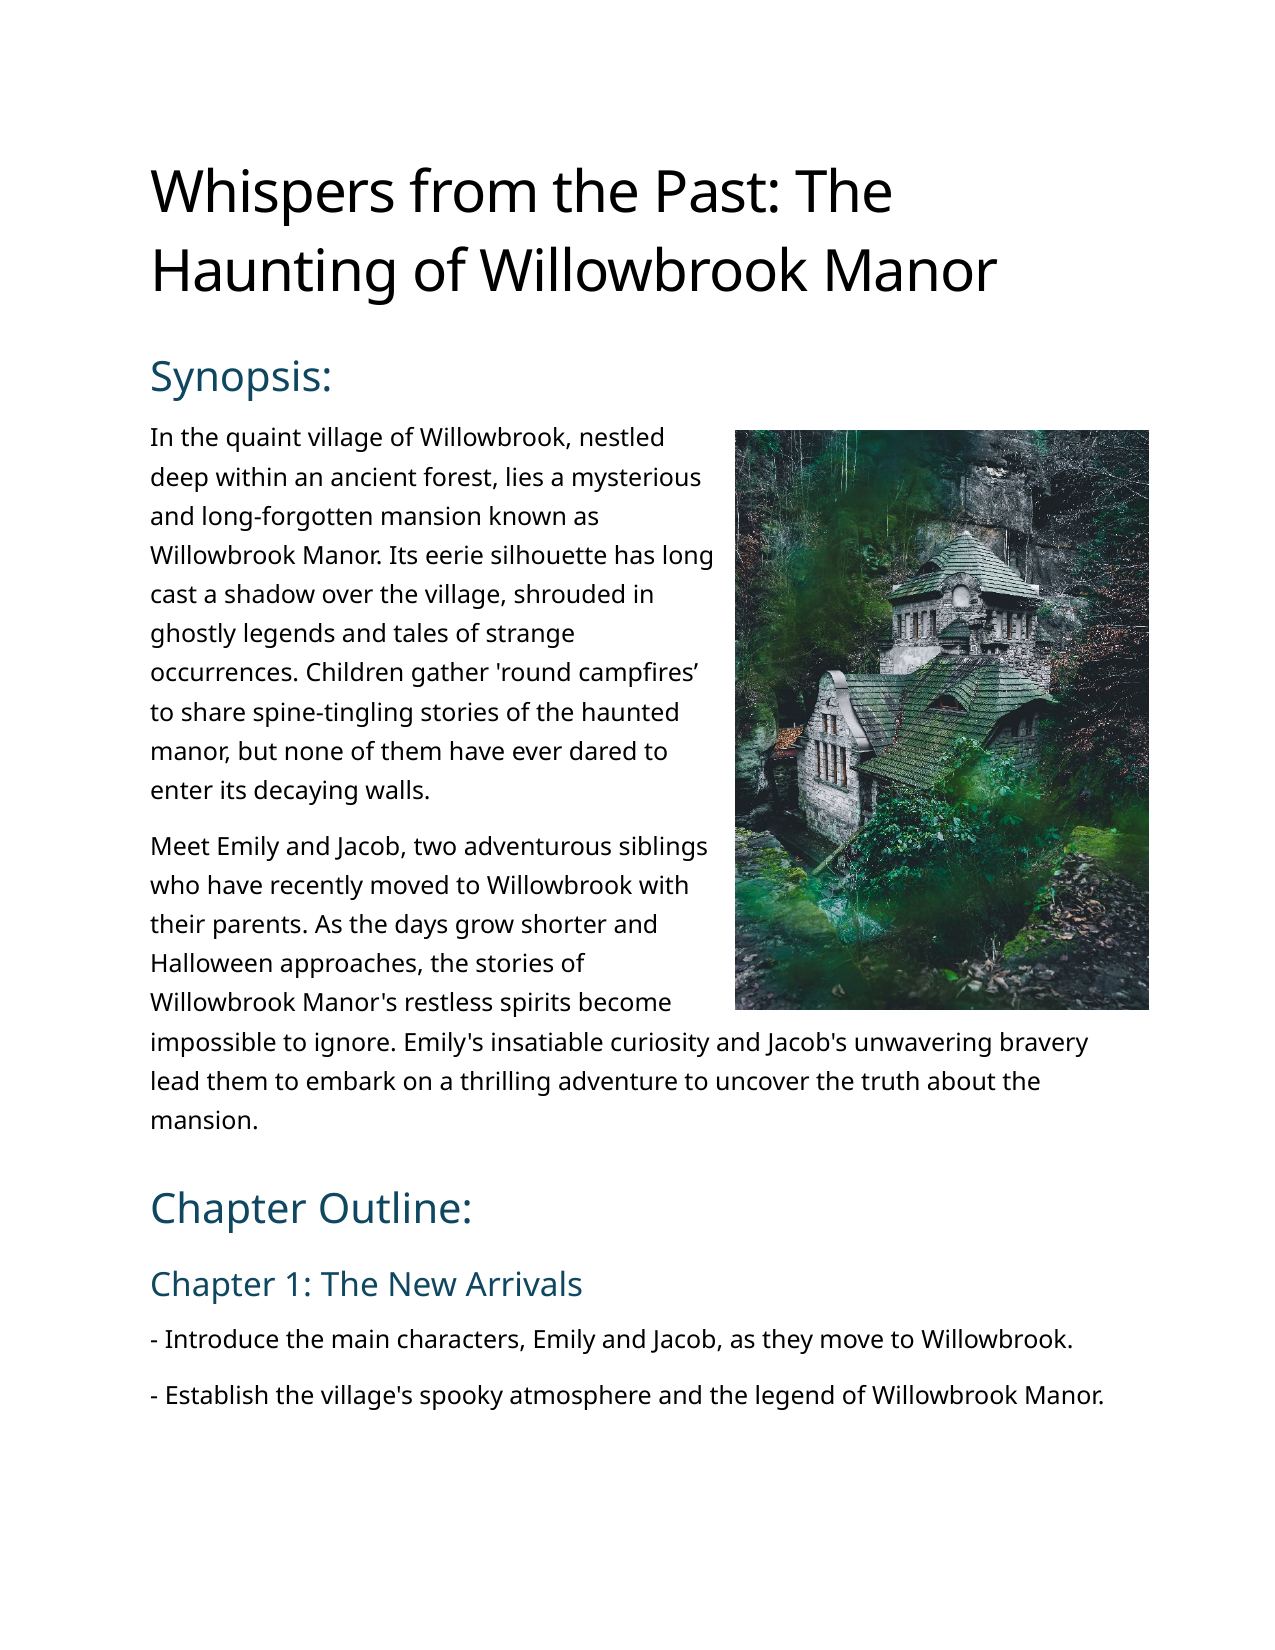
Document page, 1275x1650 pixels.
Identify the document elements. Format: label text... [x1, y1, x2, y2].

subtitle Chapter Outline: [150, 1179, 1125, 1236]
text In the quaint village of Willowbrook, nestled deep within an ancient forest, lies a mysterious and long-forgotten mansion known as Willowbrook Manor. Its eerie silhouette has long cast a shadow over the village, shrouded in ghostly legends and tales of strange occurrences. Children gather 'round campfires’ to share spine-tingling stories of the haunted manor, but none of them have ever dared to enter its decaying walls. [150, 420, 1125, 807]
picture [735, 430, 1149, 1010]
title Whispers from the Past: The Haunting of Willowbrook Manor [150, 150, 1125, 309]
text Meet Emily and Jacob, two adventurous siblings who have recently moved to Willowbrook with their parents. As the days grow shorter and Halloween approaches, the stories of Willowbrook Manor's restless spirits become impossible to ignore. Emily's insatiable curiosity and Jacob's unwavering bravery lead them to embark on a thrilling adventure to uncover the truth about the mansion. [150, 828, 1125, 1137]
text - Introduce the main characters, Emily and Jacob, as they move to Willowbrook. [150, 1322, 1125, 1356]
subtitle Synopsis: [150, 346, 1125, 403]
text - Establish the village's spooky atmosphere and the legend of Willowbrook Manor. [150, 1377, 1125, 1411]
subtitle Chapter 1: The New Arrivals [150, 1261, 1125, 1306]
